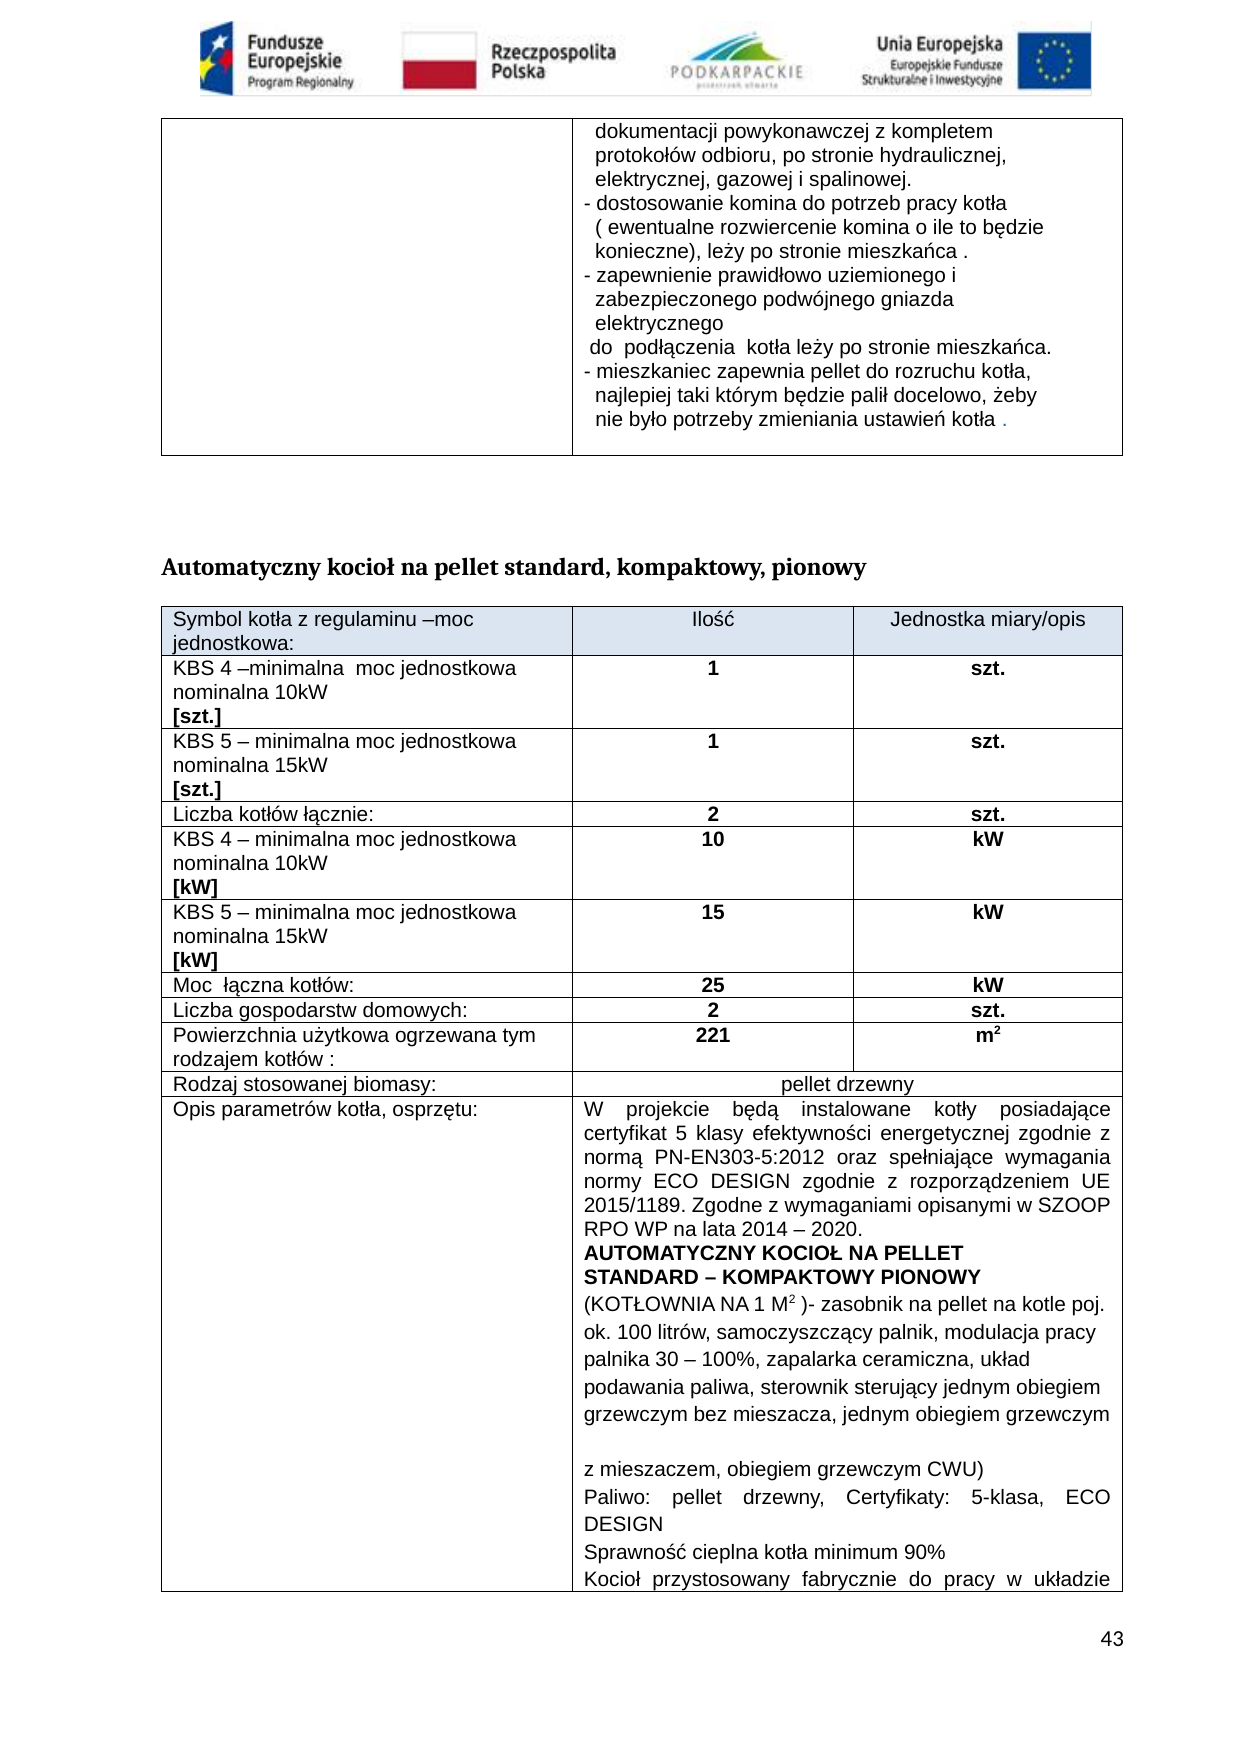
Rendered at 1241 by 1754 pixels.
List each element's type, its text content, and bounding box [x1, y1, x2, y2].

list Automatyczny kocioł na pellet standard, kompaktowy, pionowy [161, 552, 1123, 581]
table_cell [573, 1097, 1122, 1591]
table_cell Liczba kotłów łącznie: [162, 802, 572, 826]
table_cell KBS 4 – minimalna moc jednostkowa nominalna 10kW [kW] [162, 827, 572, 899]
table_cell pellet drzewny [573, 1072, 1122, 1096]
table_cell 2 [573, 998, 853, 1022]
table_cell KBS 5 – minimalna moc jednostkowa nominalna 15kW [kW] [162, 900, 572, 972]
table_cell szt. [854, 998, 1122, 1022]
table_cell m2 [854, 1023, 1122, 1071]
table_cell KBS 4 –minimalna moc jednostkowa nominalna 10kW [szt.] [162, 656, 572, 728]
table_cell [162, 1097, 572, 1591]
table_header Symbol kotła z regulaminu –moc jednostkowa: [162, 607, 572, 655]
table_cell 1 [573, 656, 853, 728]
table_header Jednostka miary/opis [854, 607, 1122, 655]
table_cell Powierzchnia użytkowa ogrzewana tym rodzajem kotłów : [162, 1023, 572, 1071]
table_cell 221 [573, 1023, 853, 1071]
table_cell kW [854, 973, 1122, 997]
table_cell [162, 119, 572, 455]
table_cell 15 [573, 900, 853, 972]
table_cell KBS 5 – minimalna moc jednostkowa nominalna 15kW [szt.] [162, 729, 572, 801]
table_cell 10 [573, 827, 853, 899]
table_header Ilość [573, 607, 853, 655]
table_cell 25 [573, 973, 853, 997]
table_cell Liczba gospodarstw domowych: [162, 998, 572, 1022]
table_cell kW [854, 900, 1122, 972]
table_cell szt. [854, 729, 1122, 801]
table_cell 2 [573, 802, 853, 826]
table_cell 1 [573, 729, 853, 801]
table_cell Moc łączna kotłów: [162, 973, 572, 997]
table_cell szt. [854, 656, 1122, 728]
table_cell kW [854, 827, 1122, 899]
picture [200, 21, 1093, 98]
table_cell Rodzaj stosowanej biomasy: [162, 1072, 572, 1096]
table_cell szt. [854, 802, 1122, 826]
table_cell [573, 119, 1122, 455]
